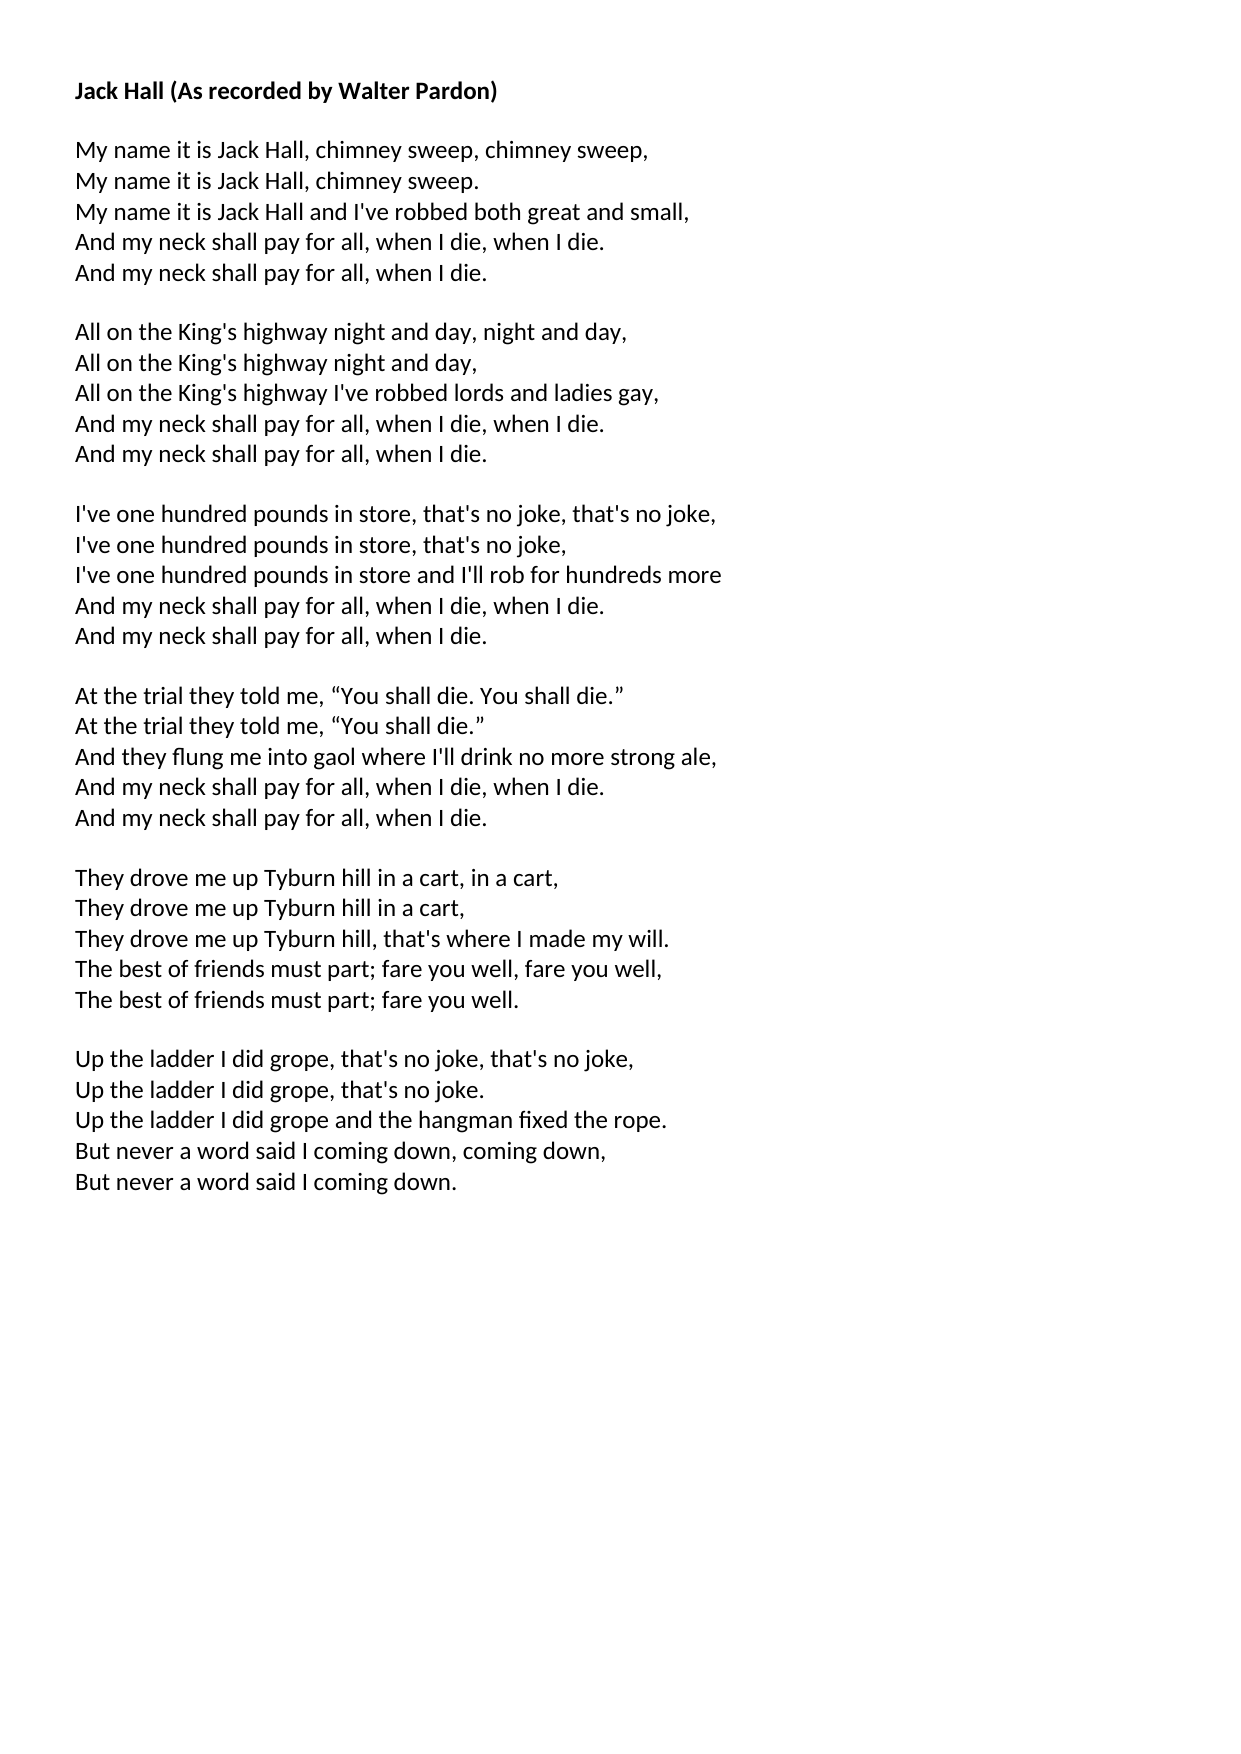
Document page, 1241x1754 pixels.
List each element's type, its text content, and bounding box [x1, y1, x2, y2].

text My name it is Jack Hall, chimney sweep, chimney sweep, My name it is Jack Hall, chimney sweep. My name it is Jack Hall and I've robbed both great and small, And my neck shall pay for all, when I die, when I die. And my neck shall pay for all, when I die. [75, 135, 1165, 287]
text All on the King's highway night and day, night and day, All on the King's highway night and day, All on the King's highway I've robbed lords and ladies gay, And my neck shall pay for all, when I die, when I die. And my neck shall pay for all, when I die. [75, 316, 1165, 469]
text At the trial they told me, “You shall die. You shall die.” At the trial they told me, “You shall die.” And they flung me into gaol where I'll drink no more strong ale, And my neck shall pay for all, when I die, when I die. And my neck shall pay for all, when I die. [75, 680, 1165, 833]
text Up the ladder I did grope, that's no joke, that's no joke, Up the ladder I did grope, that's no joke. Up the ladder I did grope and the hangman fixed the rope. But never a word said I coming down, coming down, But never a word said I coming down. [75, 1043, 1165, 1196]
text Jack Hall (As recorded by Walter Pardon) [75, 75, 1165, 106]
text I've one hundred pounds in store, that's no joke, that's no joke, I've one hundred pounds in store, that's no joke, I've one hundred pounds in store and I'll rob for hundreds more And my neck shall pay for all, when I die, when I die. And my neck shall pay for all, when I die. [75, 498, 1165, 651]
text They drove me up Tyburn hill in a cart, in a cart, They drove me up Tyburn hill in a cart, They drove me up Tyburn hill, that's where I made my will. The best of friends must part; fare you well, fare you well, The best of friends must part; fare you well. [75, 862, 1165, 1014]
